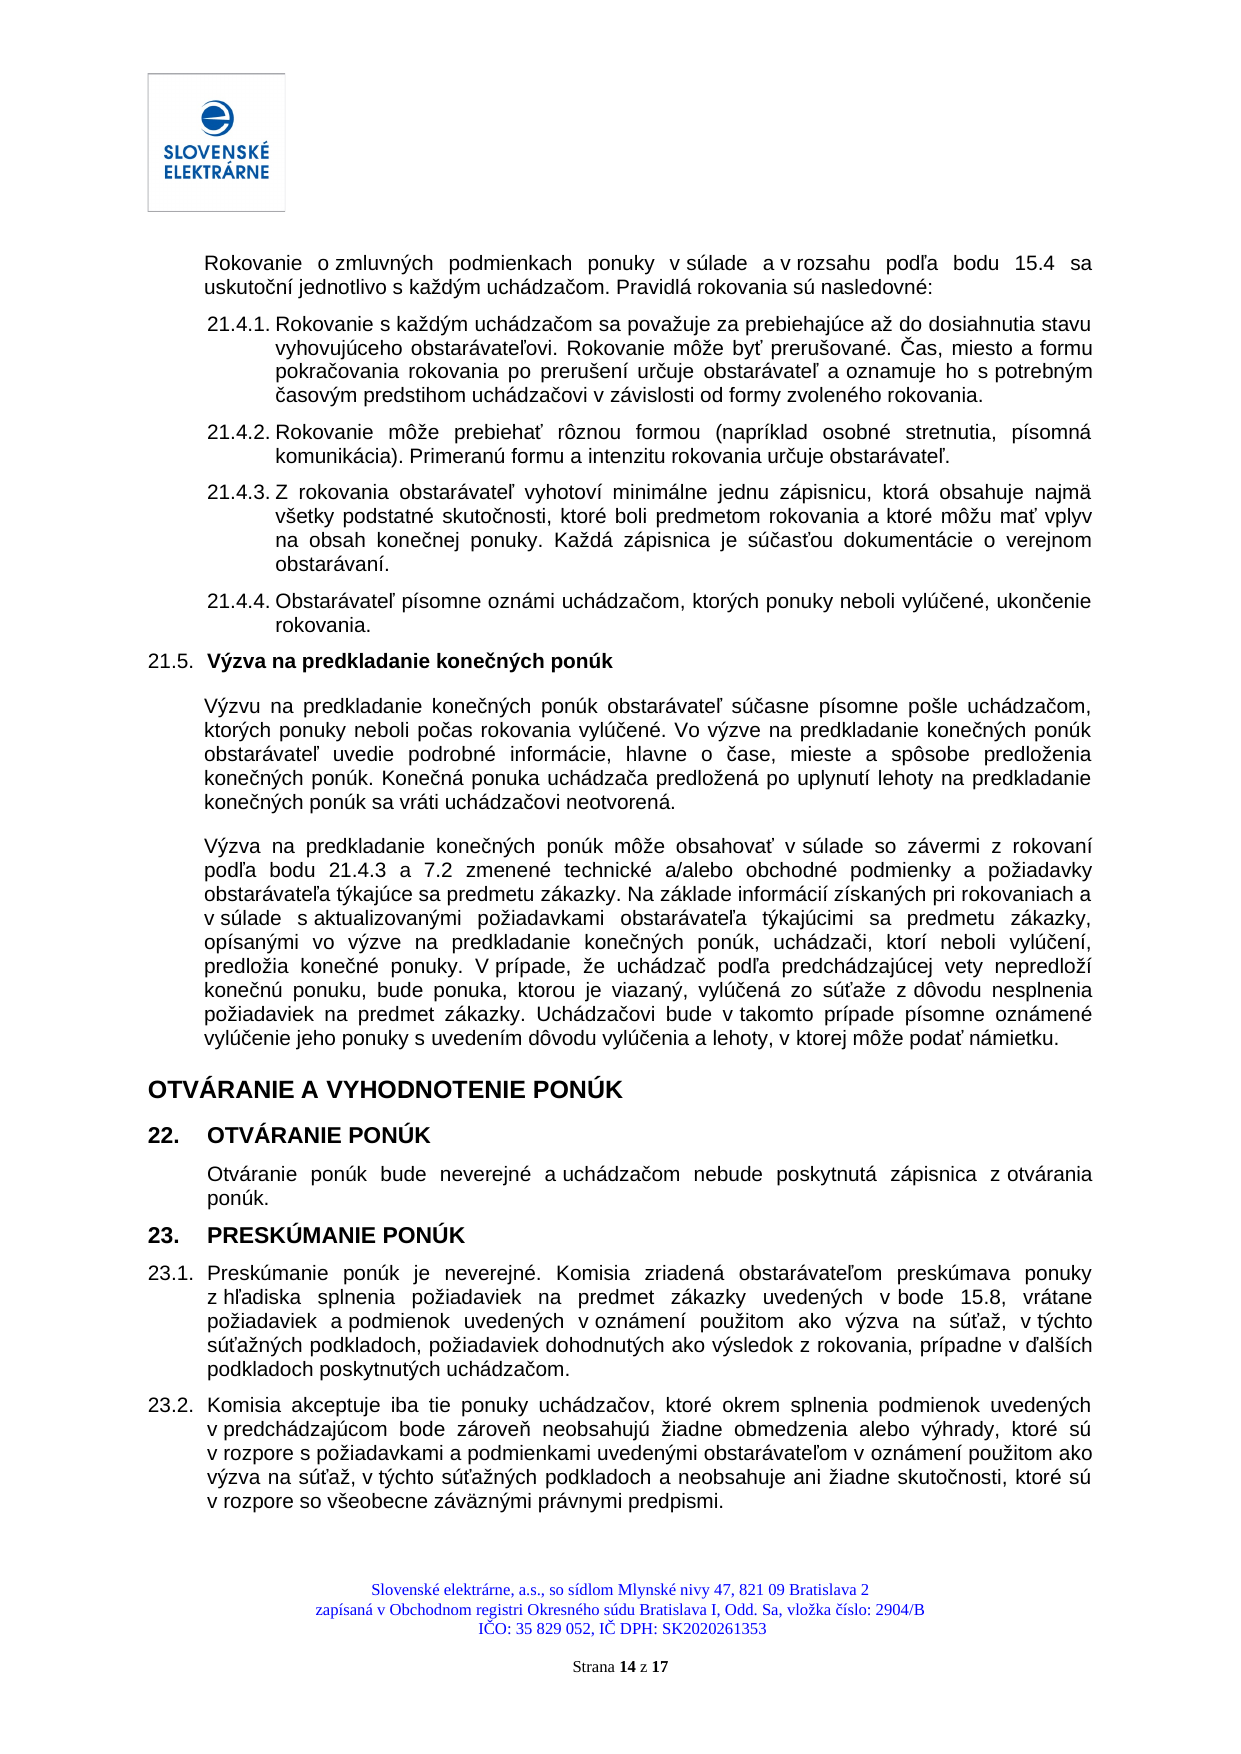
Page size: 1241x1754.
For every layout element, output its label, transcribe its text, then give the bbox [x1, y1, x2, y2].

list Preskúmanie ponúk [148, 1222, 1093, 1248]
text Výzvu na predkladanie konečných ponúk obstarávateľ súčasne písomne pošle uchádzačom, ktorých ponuky neboli počas rokovania vylúčené. Vo výzve na predkladanie konečných ponúk obstarávateľ uvedie podrobné informácie, hlavne o čase, mieste a spôsobe predloženia konečných ponúk. Konečná ponuka uchádzača predložená po uplynutí lehoty na predkladanie konečných ponúk sa vráti uchádzačovi neotvorená. [204, 694, 1093, 813]
list Výzva na predkladanie konečných ponúk [148, 649, 1093, 673]
text Výzva na predkladanie konečných ponúk môže obsahovať v súlade so závermi z rokovaní podľa bodu 21.4.3 a 7.2 zmenené technické a/alebo obchodné podmienky a požiadavky obstarávateľa týkajúce sa predmetu zákazky. Na základe informácií získaných pri rokovaniach a v súlade s aktualizovanými požiadavkami obstarávateľa týkajúcimi sa predmetu zákazky, opísanými vo výzve na predkladanie konečných ponúk, uchádzači, ktorí neboli vylúčení, predložia konečné ponuky. V prípade, že uchádzač podľa predchádzajúcej vety nepredloží konečnú ponuku, bude ponuka, ktorou je viazaný, vylúčená zo súťaže z dôvodu nesplnenia požiadaviek na predmet zákazky. Uchádzačovi bude v takomto prípade písomne oznámené vylúčenie jeho ponuky s uvedením dôvodu vylúčenia a lehoty, v ktorej môže podať námietku. [204, 834, 1093, 1050]
list Obstarávateľ písomne oznámi uchádzačom, ktorých ponuky neboli vylúčené, ukončenie rokovania. [207, 588, 1093, 636]
text Rokovanie o zmluvných podmienkach ponuky v súlade a v rozsahu podľa bodu 15.4 sa uskutoční jednotlivo s každým uchádzačom. Pravidlá rokovania sú nasledovné: [204, 251, 1093, 299]
list Komisia akceptuje iba tie ponuky uchádzačov, ktoré okrem splnenia podmienok uvedených v predchádzajúcom bode zároveň neobsahujú žiadne obmedzenia alebo výhrady, ktoré sú v rozpore s požiadavkami a podmienkami uvedenými obstarávateľom v oznámení použitom ako výzva na súťaž, v týchto súťažných podkladoch a neobsahuje ani žiadne skutočnosti, ktoré sú v rozpore so všeobecne záväznými právnymi predpismi. [148, 1393, 1093, 1513]
list Z rokovania obstarávateľ vyhotoví minimálne jednu zápisnicu, ktorá obsahuje najmä všetky podstatné skutočnosti, ktoré boli predmetom rokovania a ktoré môžu mať vplyv na obsah konečnej ponuky. Každá zápisnica je súčasťou dokumentácie o verejnom obstarávaní. [207, 480, 1093, 576]
list Otváranie ponúk [148, 1122, 1093, 1149]
picture [147, 73, 286, 212]
text Otváranie ponúk bude neverejné a uchádzačom nebude poskytnutá zápisnica z otvárania ponúk. [207, 1161, 1093, 1209]
list Rokovanie môže prebiehať rôznou formou (napríklad osobné stretnutia, písomná komunikácia). Primeranú formu a intenzitu rokovania určuje obstarávateľ. [207, 420, 1093, 468]
list Rokovanie s každým uchádzačom sa považuje za prebiehajúce až do dosiahnutia stavu vyhovujúceho obstarávateľovi. Rokovanie môže byť prerušované. Čas, miesto a formu pokračovania rokovania po prerušení určuje obstarávateľ a oznamuje ho s potrebným časovým predstihom uchádzačovi v závislosti od formy zvoleného rokovania. [207, 311, 1093, 407]
list Preskúmanie ponúk je neverejné. Komisia zriadená obstarávateľom preskúmava ponuky z hľadiska splnenia požiadaviek na predmet zákazky uvedených v bode 15.8, vrátane požiadaviek a podmienok uvedených v oznámení použitom ako výzva na súťaž, v týchto súťažných podkladoch, požiadaviek dohodnutých ako výsledok z rokovania, prípadne v ďalších podkladoch poskytnutých uchádzačom. [148, 1261, 1093, 1380]
text Otváranie a vyhodnotenie ponúk [148, 1075, 1093, 1104]
